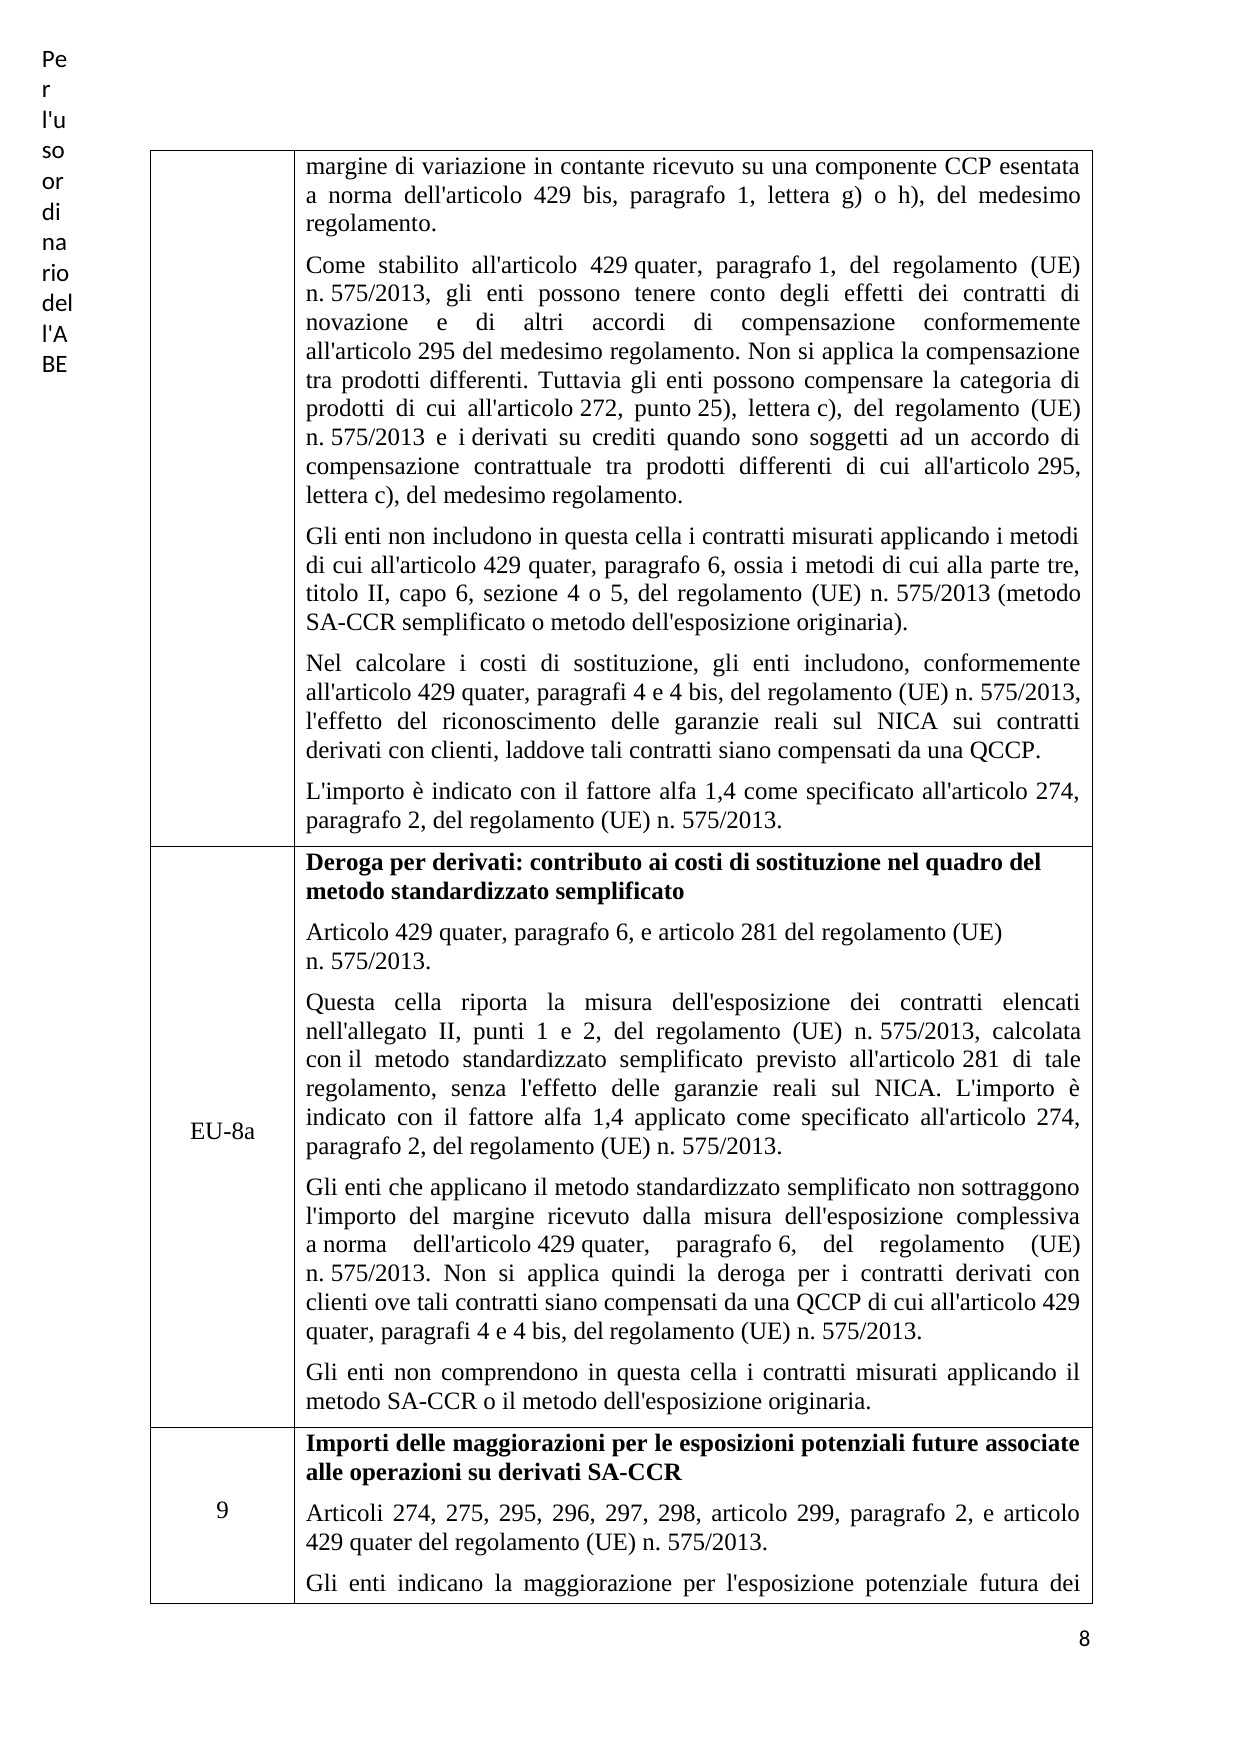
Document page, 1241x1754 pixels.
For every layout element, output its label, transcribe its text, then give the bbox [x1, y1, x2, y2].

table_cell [295, 151, 1092, 846]
table_cell 8 [151, 151, 294, 846]
table_cell 9 [151, 1428, 294, 1603]
table_cell EU-8a [151, 847, 294, 1427]
table_cell Deroga per derivati: contributo ai costi di sostituzione nel quadro del metodo standardizzato semplificato Articolo 429 quater, paragrafo 6, e articolo 281 del regolamento (UE) n. 575/2013. Questa cella riporta la misura dell'esposizione dei contratti elencati nell'allegato II, punti 1 e 2, del regolamento (UE) n. 575/2013, calcolata con il metodo standardizzato semplificato previsto all'articolo 281 di tale regolamento, senza l'effetto delle garanzie reali sul NICA. L'importo è indicato con il fattore alfa 1,4 applicato come specificato all'articolo 274, paragrafo 2, del regolamento (UE) n. 575/2013. Gli enti che applicano il metodo standardizzato semplificato non sottraggono l'importo del margine ricevuto dalla misura dell'esposizione complessiva a norma dell'articolo 429 quater, paragrafo 6, del regolamento (UE) n. 575/2013. Non si applica quindi la deroga per i contratti derivati con clienti ove tali contratti siano compensati da una QCCP di cui all'articolo 429 quater, paragrafi 4 e 4 bis, del regolamento (UE) n. 575/2013. Gli enti non comprendono in questa cella i contratti misurati applicando il metodo SA-CCR o il metodo dell'esposizione originaria. [295, 847, 1092, 1427]
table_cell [295, 1428, 1092, 1603]
